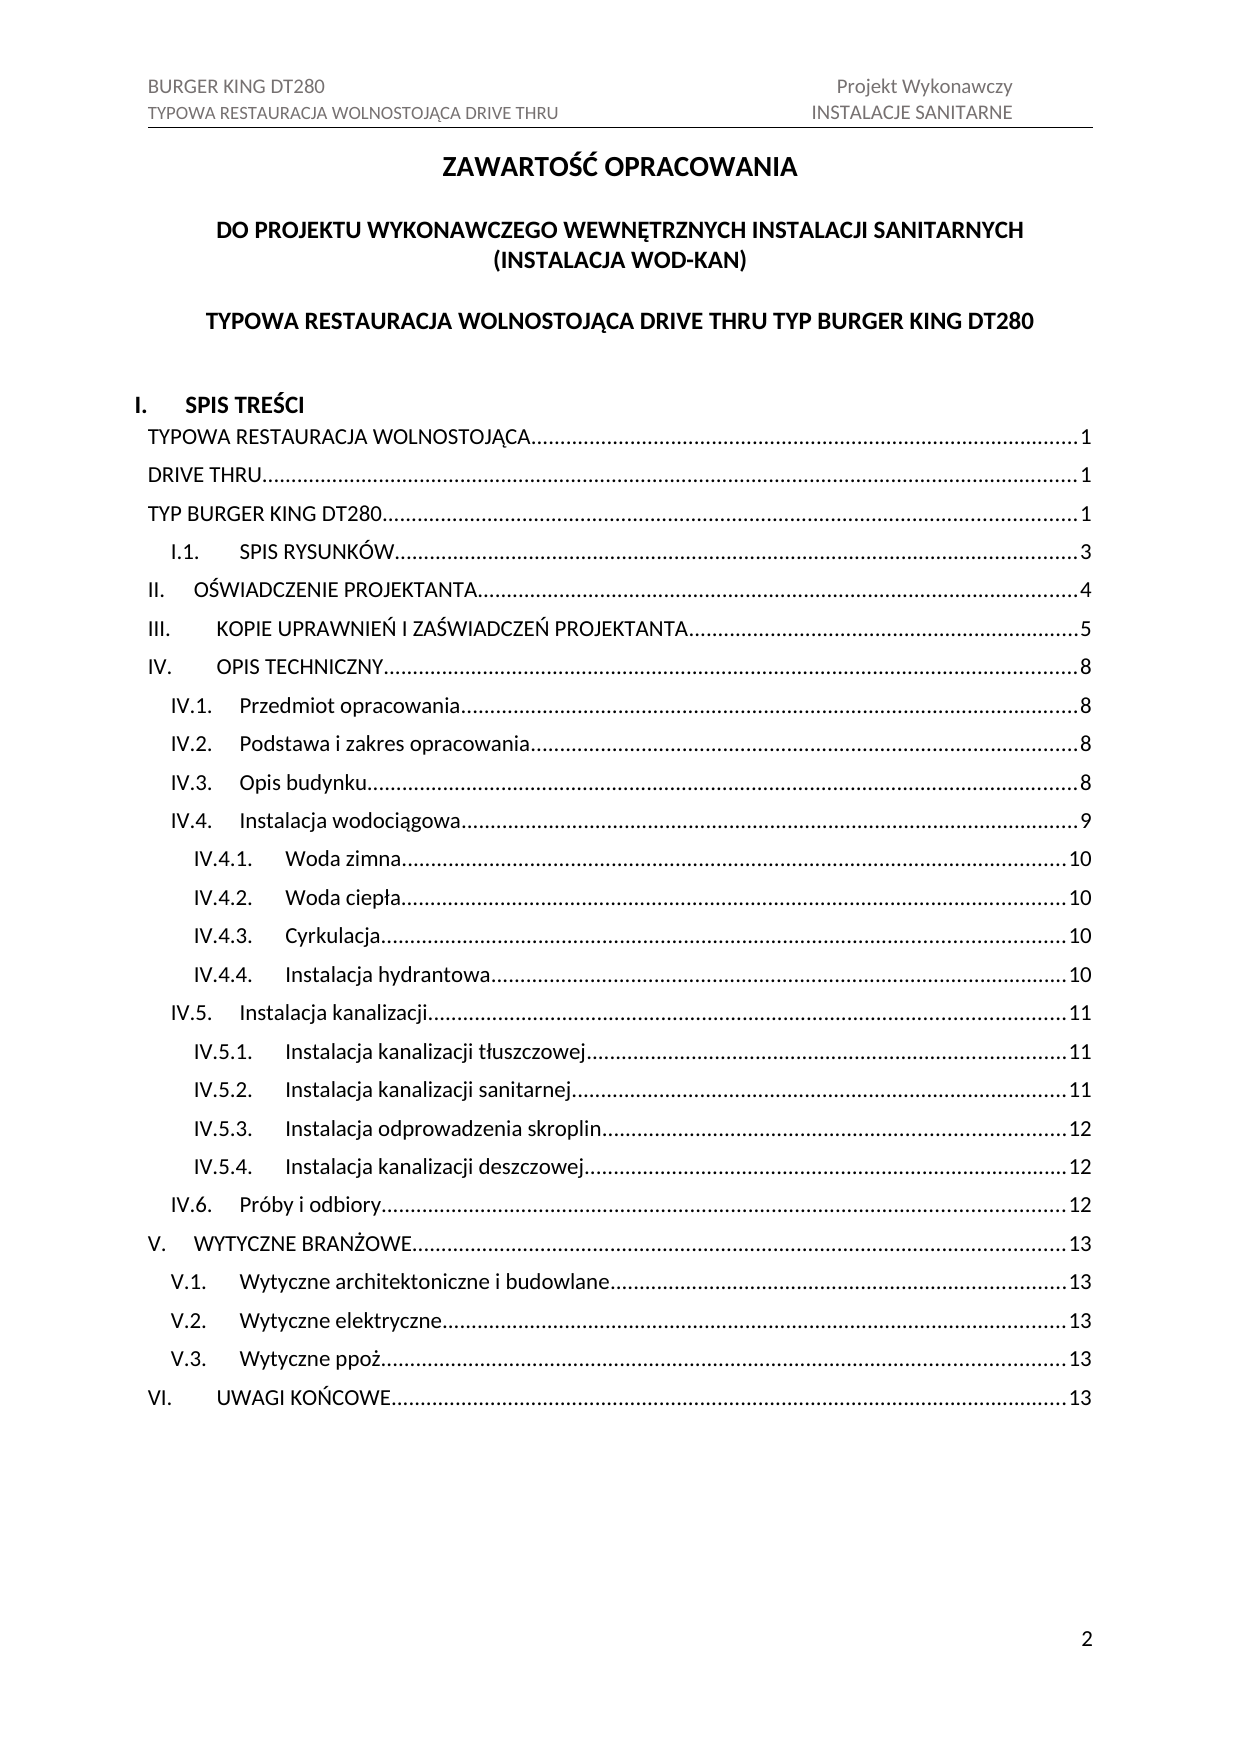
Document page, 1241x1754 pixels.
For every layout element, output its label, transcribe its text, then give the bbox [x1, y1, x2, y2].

text DO PROJEKTU WYKONAWCZEGO WEWNĘTRZNYCH INSTALACJI SANITARNYCH (INSTALACJA WOD-KAN) [148, 214, 1093, 275]
text TYPOWA RESTAURACJA WOLNOSTOJĄCA DRIVE THRU TYP BURGER KING DT280 [148, 305, 1093, 336]
text ZAWARTOŚĆ OPRACOWANIA [148, 148, 1093, 183]
